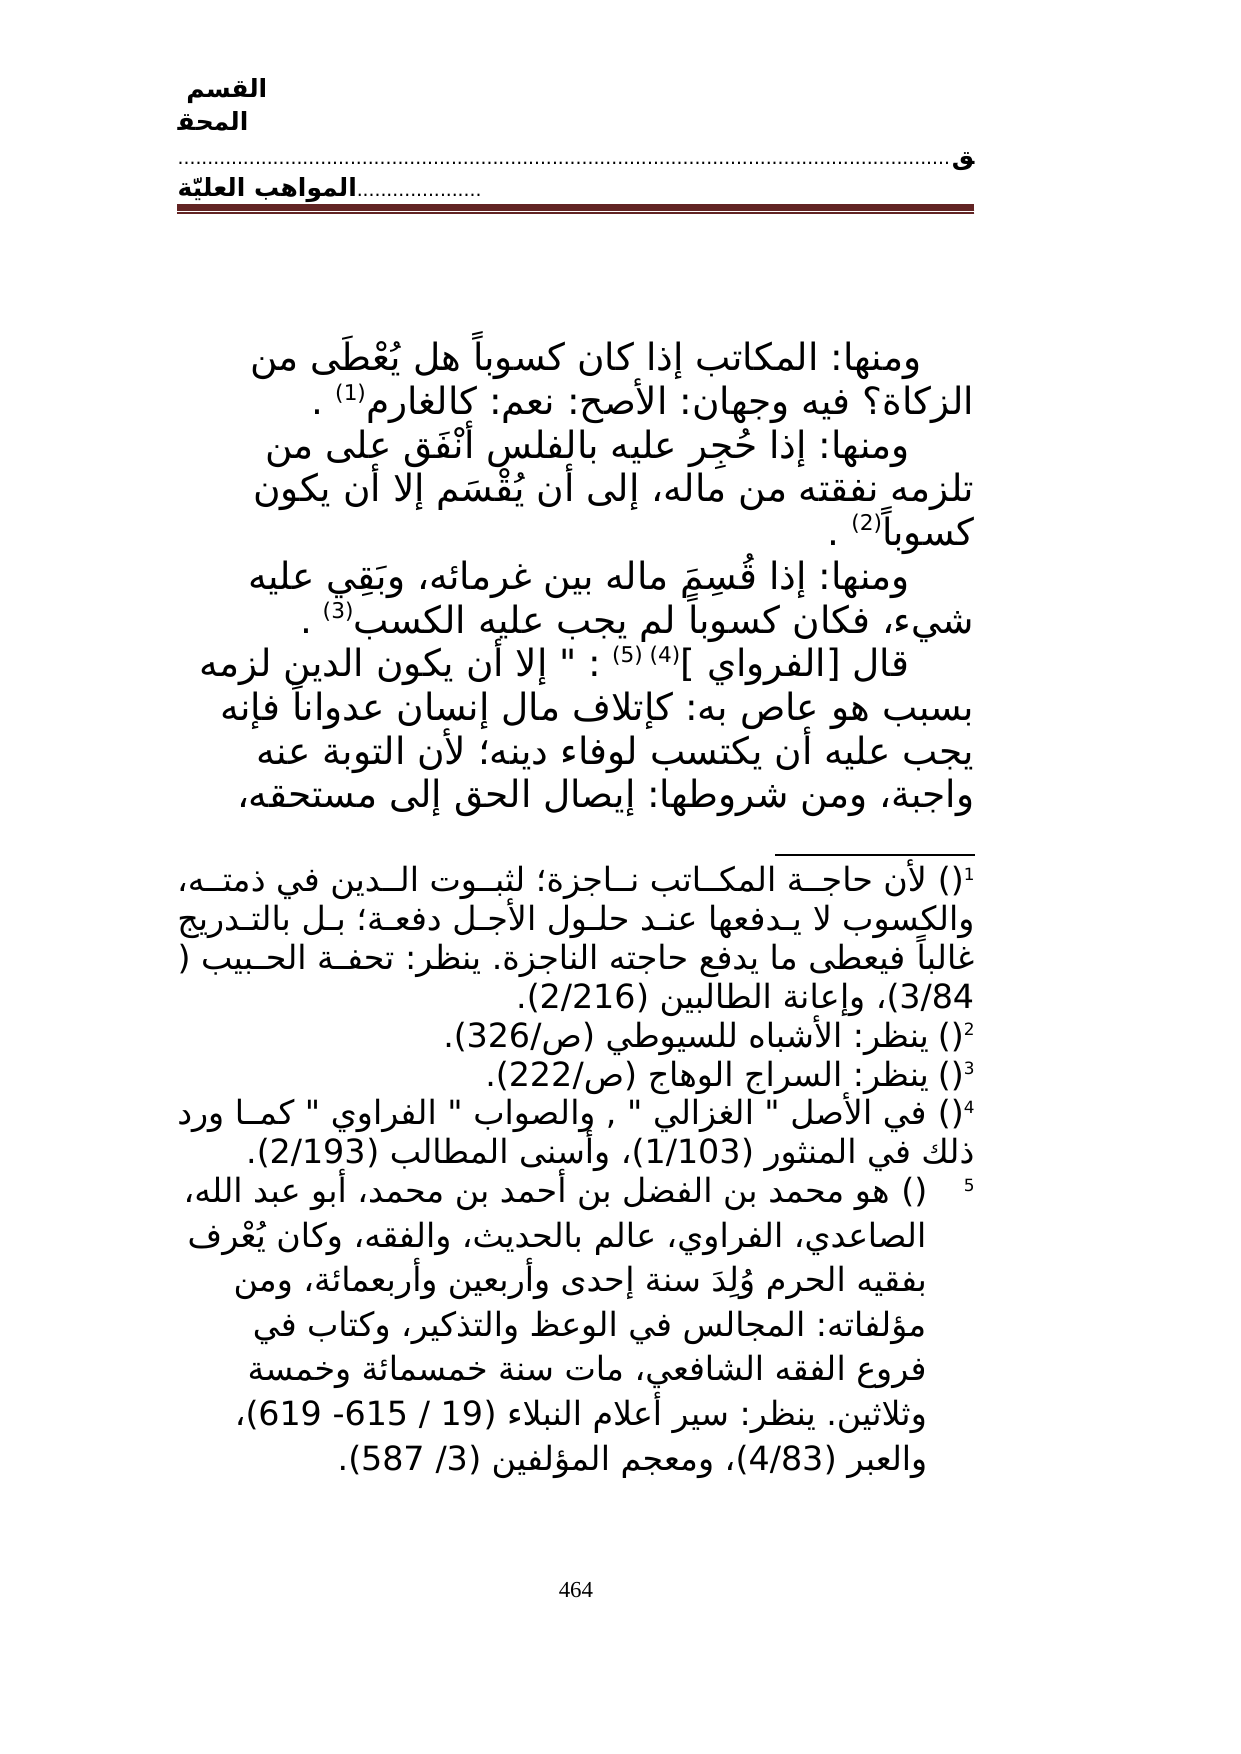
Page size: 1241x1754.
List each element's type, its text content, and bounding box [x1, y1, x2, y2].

text ومنها: إذا حُجِر عليه بالفلس أنْفَق على من تلزمه نفقته من ماله، إلى أن يُقْسَم إلا أن يكون كسوباً() . [177, 423, 974, 554]
text ومنها: المكاتب إذا كان كسوباً هل يُعْطَى من الزكاة؟ فيه وجهان: الأصح: نعم: كالغارم() . [177, 336, 974, 423]
text ومنها: إذا قُسِمَ ماله بين غرمائه، وبَقِي عليه شيء، فكان كسوباً لم يجب عليه الكسب() . [177, 554, 974, 642]
text قال [الفرواي ]() () : " إلا أن يكون الدين لزمه بسبب هو عاص به: كإتلاف مال إنسان عدواناً فإنه يجب عليه أن يكتسب لوفاء دينه؛ لأن التوبة عنه واجبة، ومن شروطها: إيصال الحق إلى مستحقه، فيلزمه التوصل إليه، حكاه ابن الصلاح في فوائد رحلته "()() ، وغير ذلك مما هو مذكور في الأصل()، وغيره(). والله أعلم. [177, 642, 974, 817]
